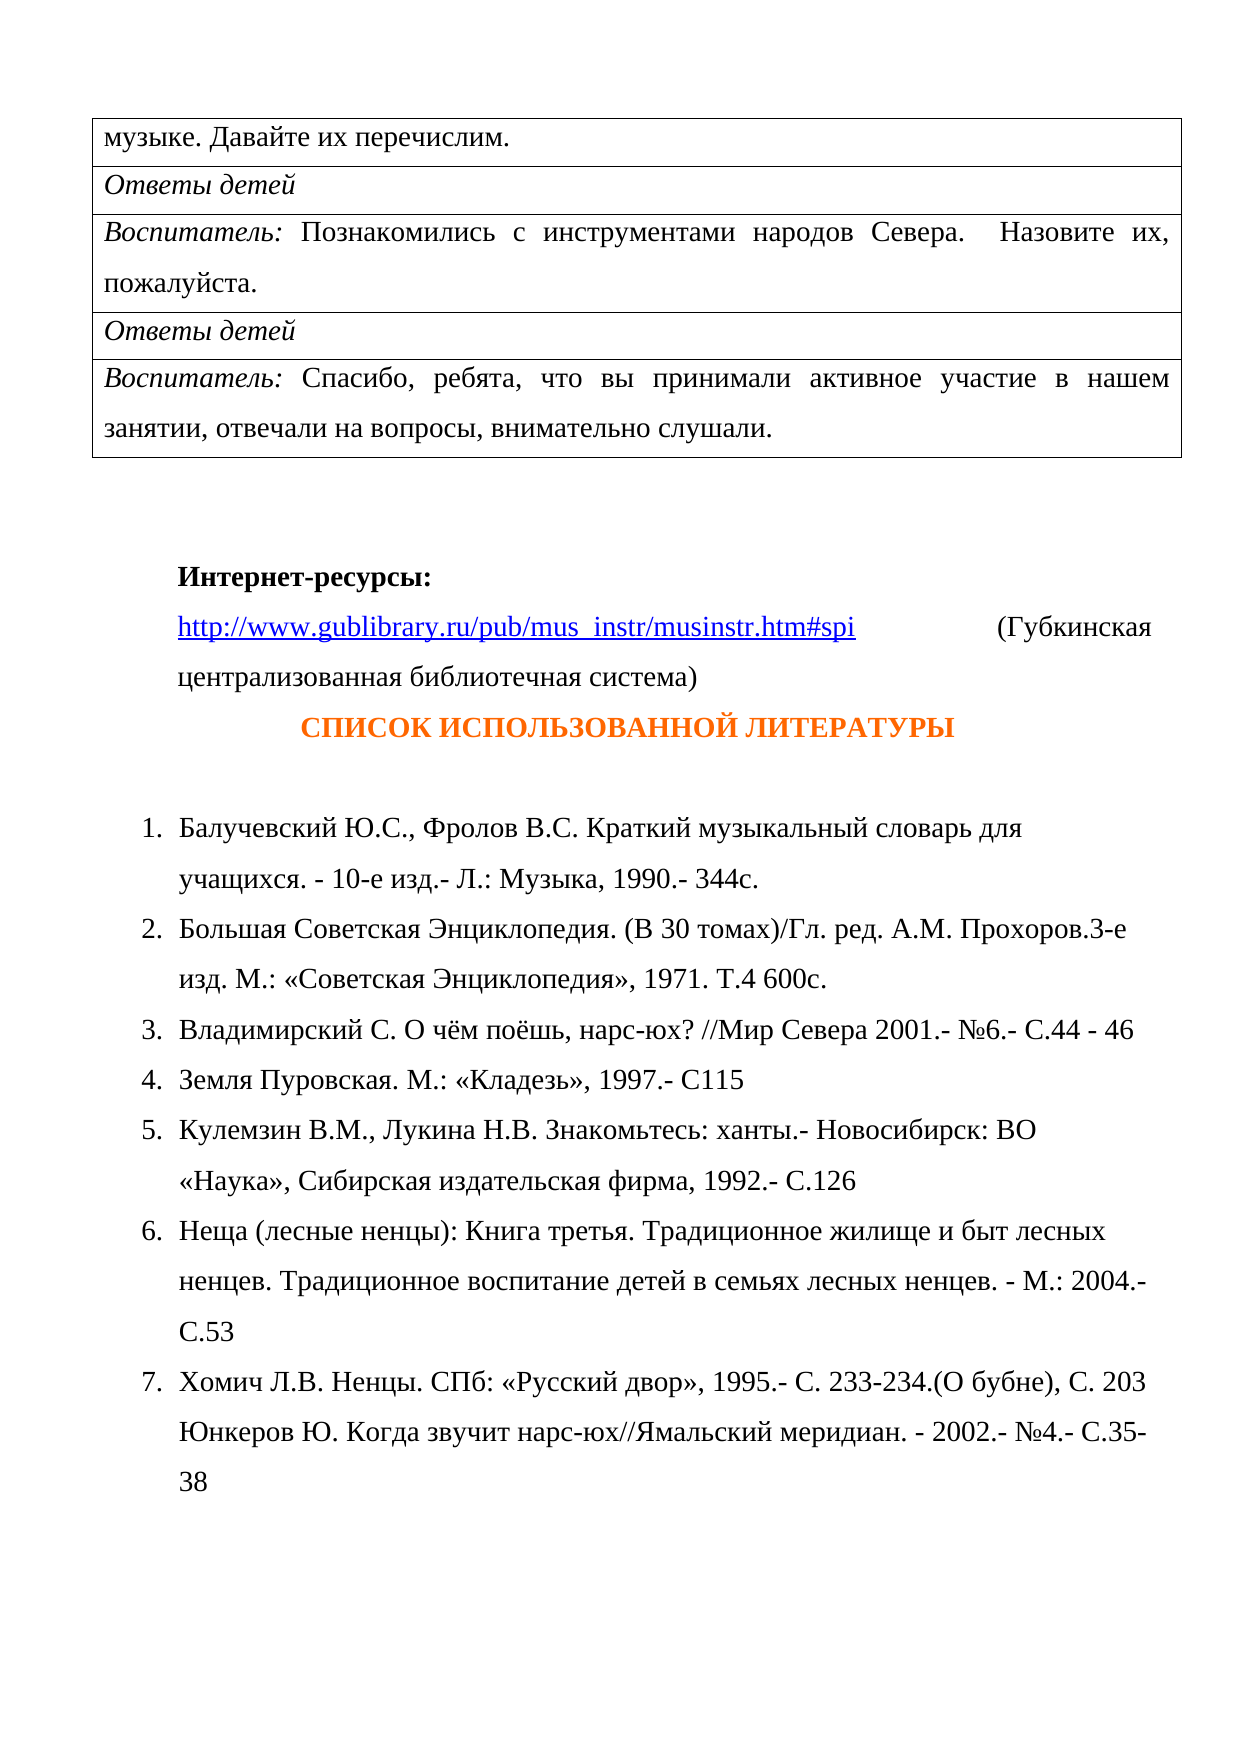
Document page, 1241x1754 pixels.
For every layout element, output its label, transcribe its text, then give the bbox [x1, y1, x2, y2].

list Неща (лесные ненцы): Книга третья. Традиционное жилище и быт лесных ненцев. Традиционное воспитание детей в семьях лесных ненцев. - М.: 2004.- С.53 [141, 1213, 1152, 1347]
text http://www.gublibrary.ru/pub/mus_instr/musinstr.htm#spi (Губкинская централизованная библиотечная система) [177, 609, 1152, 693]
list Кулемзин В.М., Лукина Н.В. Знакомьтесь: ханты.- Новосибирск: ВО «Наука», Сибирская издательская фирма, 1992.- С.126 [141, 1112, 1152, 1196]
list Хомич Л.В. Ненцы. СПб: «Русский двор», 1995.- С. 233-234.(О бубне), С. 203 [141, 1364, 1152, 1397]
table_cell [93, 119, 1181, 166]
text Юнкеров Ю. Когда звучит нарс-юх//Ямальский меридиан. - 2002.- №4.- С.35-38 [178, 1414, 1152, 1498]
text Интернет-ресурсы: [177, 559, 1152, 592]
table_cell Ответы детей [93, 313, 1181, 359]
list Владимирский С. О чём поёшь, нарс-юх? //Мир Севера 2001.- №6.- С.44 - 46 [141, 1012, 1152, 1045]
list Земля Пуровская. М.: «Кладезь», 1997.- С115 [141, 1062, 1152, 1096]
table_cell Ответы детей [93, 167, 1181, 213]
text СПИСОК ИСПОЛЬЗОВАННОЙ ЛИТЕРАТУРЫ [103, 710, 1152, 743]
list Большая Советская Энциклопедия. (В 30 томах)/Гл. ред. А.М. Прохоров.3-е изд. М.: «Советская Энциклопедия», 1971. Т.4 600с. [141, 911, 1152, 995]
list Балучевский Ю.С., Фролов В.С. Краткий музыкальный словарь для учащихся. - 10-е изд.- Л.: Музыка, 1990.- 344с. [141, 811, 1152, 894]
table_cell Воспитатель: Спасибо, ребята, что вы принимали активное участие в нашем занятии, отвечали на вопросы, внимательно слушали. [93, 360, 1181, 457]
table_cell Воспитатель: Познакомились с инструментами народов Севера. Назовите их, пожалуйста. [93, 215, 1181, 312]
